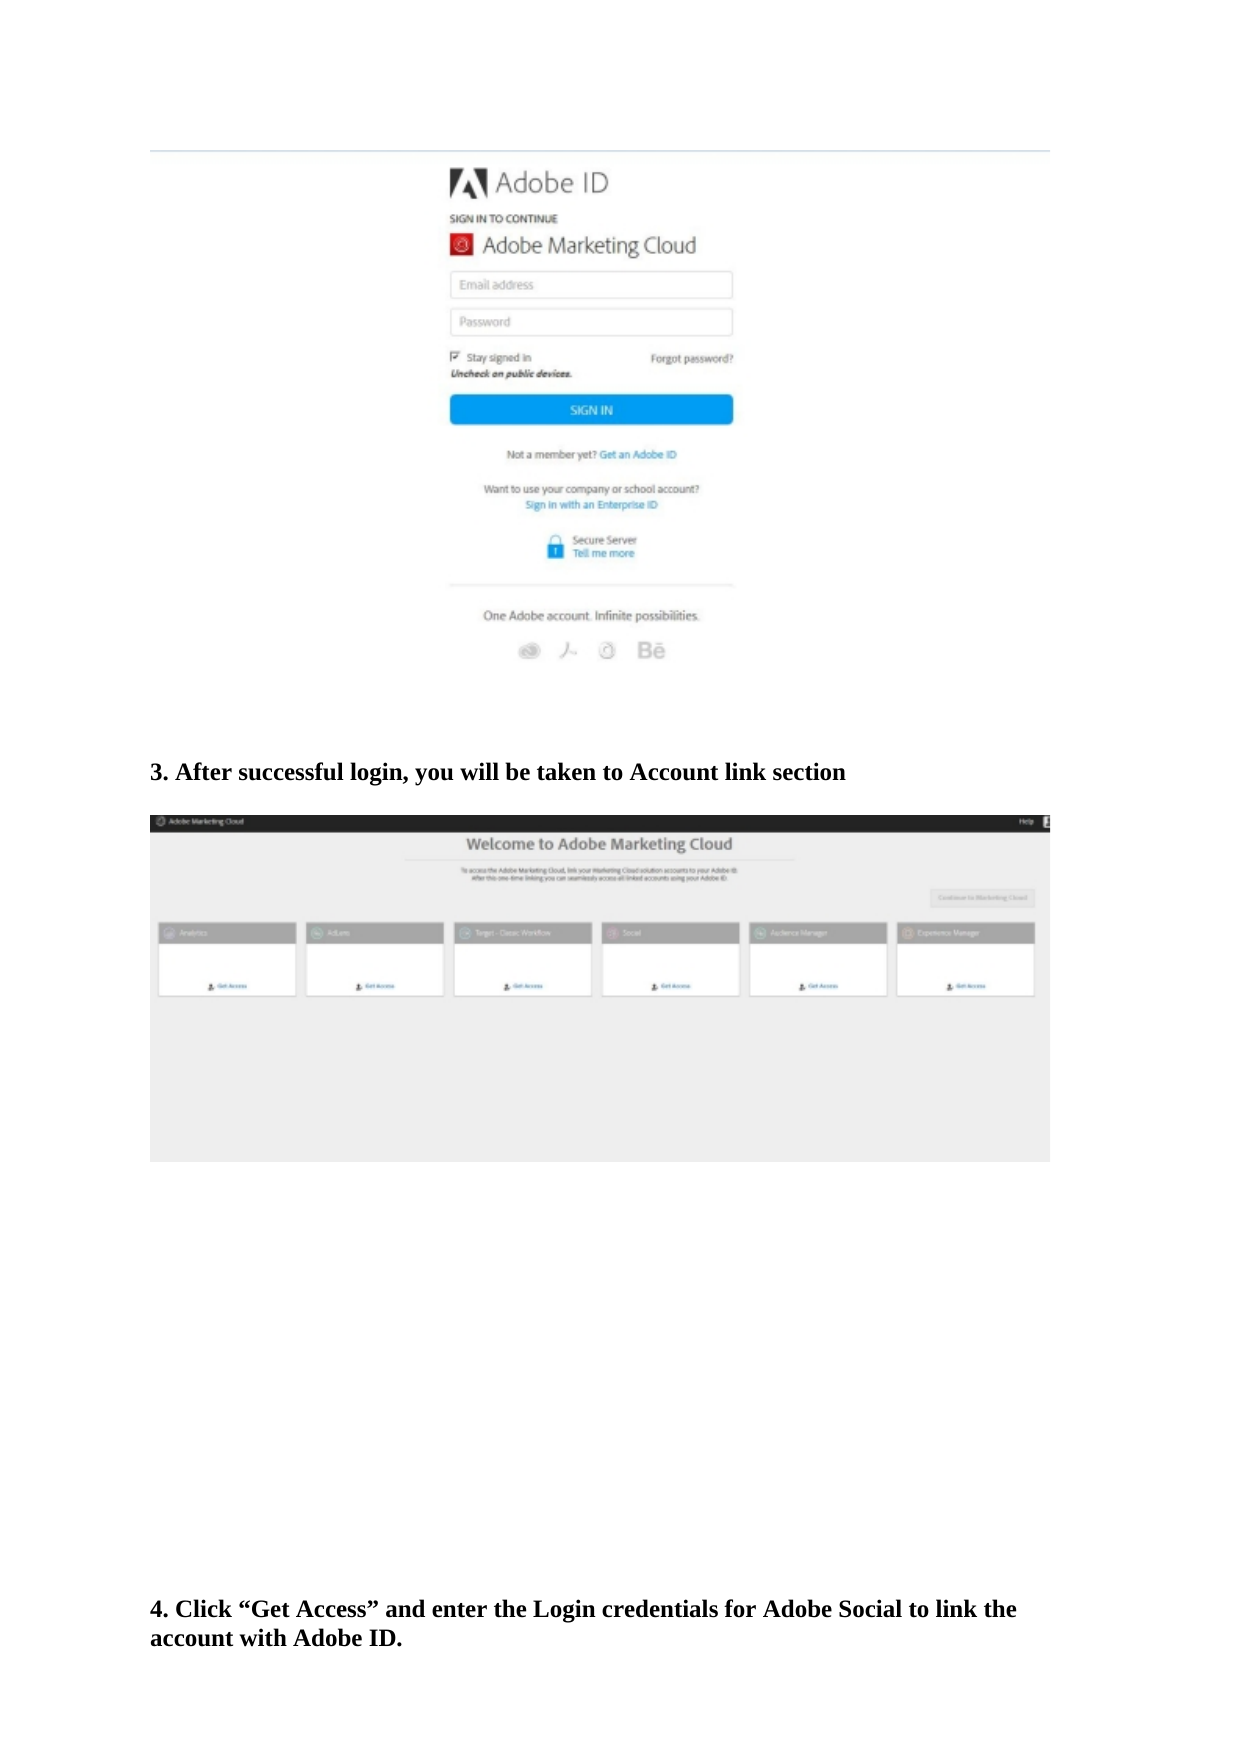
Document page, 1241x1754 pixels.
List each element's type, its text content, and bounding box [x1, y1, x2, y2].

picture [150, 815, 1050, 1162]
picture [150, 150, 1050, 728]
text 3. After successful login, you will be taken to Account link section [150, 757, 1090, 786]
text 4. Click “Get Access” and enter the Login credentials for Adobe Social to link the account with Adobe ID. [150, 1594, 1090, 1652]
